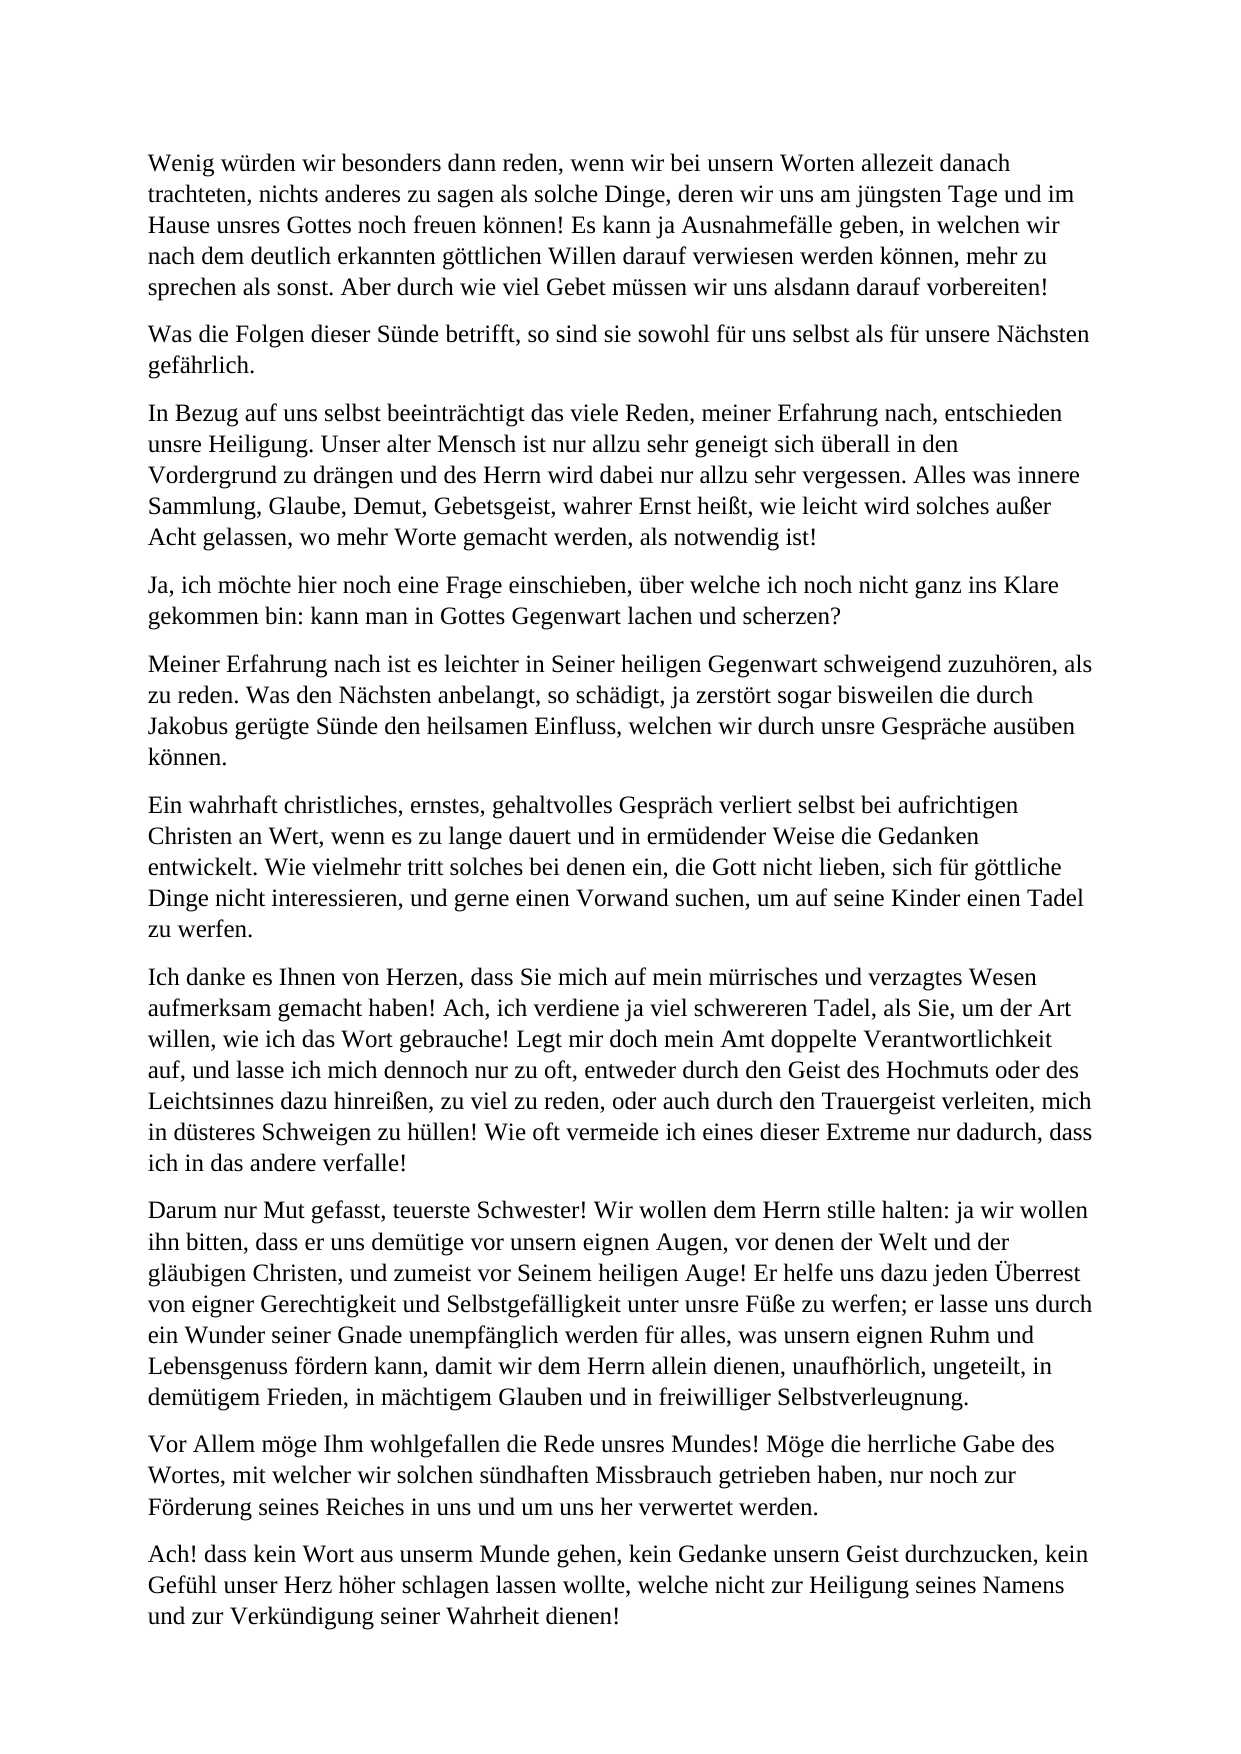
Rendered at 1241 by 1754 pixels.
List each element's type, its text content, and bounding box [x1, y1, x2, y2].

text Darum nur Mut gefasst, teuerste Schwester! Wir wollen dem Herrn stille halten: ja wir wollen ihn bitten, dass er uns demütige vor unsern eignen Augen, vor denen der Welt und der gläubigen Christen, und zumeist vor Seinem heiligen Auge! Er helfe uns dazu jeden Überrest von eigner Gerechtigkeit und Selbstgefälligkeit unter unsre Füße zu werfen; er lasse uns durch ein Wunder seiner Gnade unempfänglich werden für alles, was unsern eignen Ruhm und Lebensgenuss fördern kann, damit wir dem Herrn allein dienen, unaufhörlich, ungeteilt, in demütigem Frieden, in mächtigem Glauben und in freiwilliger Selbstverleugnung. [148, 1196, 1093, 1411]
text Vor Allem möge Ihm wohlgefallen die Rede unsres Mundes! Möge die herrliche Gabe des Wortes, mit welcher wir solchen sündhaften Missbrauch getrieben haben, nur noch zur Förderung seines Reiches in uns und um uns her verwertet werden. [148, 1429, 1093, 1520]
text Ein wahrhaft christliches, ernstes, gehaltvolles Gespräch verliert selbst bei aufrichtigen Christen an Wert, wenn es zu lange dauert und in ermüdender Weise die Gedanken entwickelt. Wie vielmehr tritt solches bei denen ein, die Gott nicht lieben, sich für göttliche Dinge nicht interessieren, und gerne einen Vorwand suchen, um auf seine Kinder einen Tadel zu werfen. [148, 790, 1093, 943]
text Ach! dass kein Wort aus unserm Munde gehen, kein Gedanke unsern Geist durchzucken, kein Gefühl unser Herz höher schlagen lassen wollte, welche nicht zur Heiligung seines Namens und zur Verkündigung seiner Wahrheit dienen! [148, 1539, 1093, 1630]
text Meiner Erfahrung nach ist es leichter in Seiner heiligen Gegenwart schweigend zuzuhören, als zu reden. Was den Nächsten anbelangt, so schädigt, ja zerstört sogar bisweilen die durch Jakobus gerügte Sünde den heilsamen Einfluss, welchen wir durch unsre Gespräche ausüben können. [148, 649, 1093, 771]
text Ja, ich möchte hier noch eine Frage einschieben, über welche ich noch nicht ganz ins Klare gekommen bin: kann man in Gottes Gegenwart lachen und scherzen? [148, 570, 1093, 630]
text Ich danke es Ihnen von Herzen, dass Sie mich auf mein mürrisches und verzagtes Wesen aufmerksam gemacht haben! Ach, ich verdiene ja viel schwereren Tadel, als Sie, um der Art willen, wie ich das Wort gebrauche! Legt mir doch mein Amt doppelte Verantwortlichkeit auf, und lasse ich mich dennoch nur zu oft, entweder durch den Geist des Hochmuts oder des Leichtsinnes dazu hinreißen, zu viel zu reden, oder auch durch den Trauergeist verleiten, mich in düsteres Schweigen zu hüllen! Wie oft vermeide ich eines dieser Extreme nur dadurch, dass ich in das andere verfalle! [148, 962, 1093, 1177]
text Was die Folgen dieser Sünde betrifft, so sind sie sowohl für uns selbst als für unsere Nächsten gefährlich. [148, 319, 1093, 379]
text Wenig würden wir besonders dann reden, wenn wir bei unsern Worten allezeit danach trachteten, nichts anderes zu sagen als solche Dinge, deren wir uns am jüngsten Tage und im Hause unsres Gottes noch freuen können! Es kann ja Ausnahmefälle geben, in welchen wir nach dem deutlich erkannten göttlichen Willen darauf verwiesen werden können, mehr zu sprechen als sonst. Aber durch wie viel Gebet müssen wir uns alsdann darauf vorbereiten! [148, 148, 1093, 301]
text In Bezug auf uns selbst beeinträchtigt das viele Reden, meiner Erfahrung nach, entschieden unsre Heiligung. Unser alter Mensch ist nur allzu sehr geneigt sich überall in den Vordergrund zu drängen und des Herrn wird dabei nur allzu sehr vergessen. Alles was innere Sammlung, Glaube, Demut, Gebetsgeist, wahrer Ernst heißt, wie leicht wird solches außer Acht gelassen, wo mehr Worte gemacht werden, als notwendig ist! [148, 398, 1093, 551]
